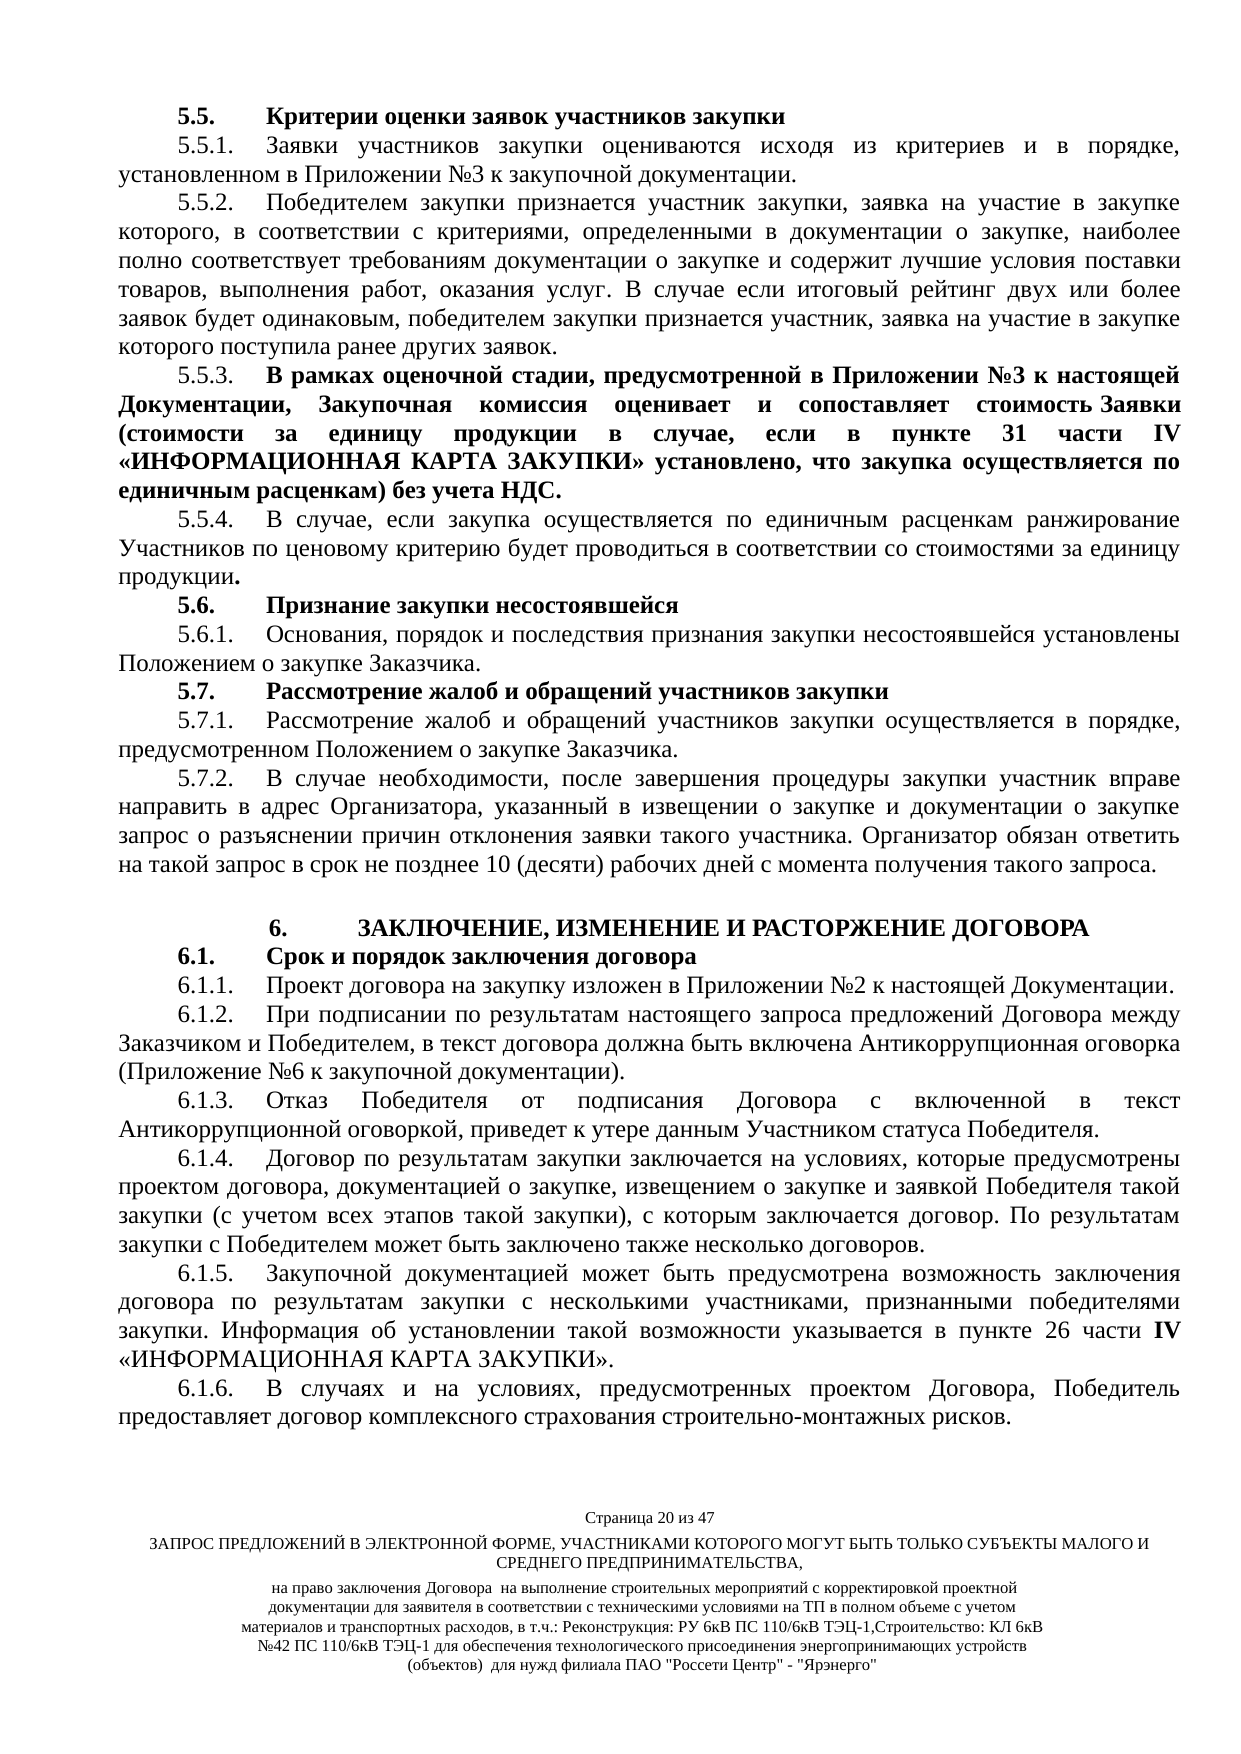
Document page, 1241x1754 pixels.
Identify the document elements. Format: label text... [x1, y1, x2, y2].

subtitle В случае, если закупка осуществляется по единичным расценкам ранжирование Участников по ценовому критерию будет проводиться в соответствии со стоимостями за единицу продукции. [118, 504, 1181, 590]
subtitle В случае необходимости, после завершения процедуры закупки участник вправе направить в адрес Организатора, указанный в извещении о закупке и документации о закупке запрос о разъяснении причин отклонения заявки такого участника. Организатор обязан ответить на такой запрос в срок не позднее 10 (десяти) рабочих дней с момента получения такого запроса. [118, 763, 1181, 878]
subtitle Срок и порядок заключения договора [118, 941, 1181, 970]
subtitle Признание закупки несостоявшейся [118, 590, 1181, 619]
subtitle Победителем закупки признается участник закупки, заявка на участие в закупке которого, в соответствии с критериями, определенными в документации о закупке, наиболее полно соответствует требованиям документации о закупке и содержит лучшие условия поставки товаров, выполнения работ, оказания услуг. В случае если итоговый рейтинг двух или более заявок будет одинаковым, победителем закупки признается участник, заявка на участие в закупке которого поступила ранее других заявок. [118, 187, 1181, 360]
subtitle В случаях и на условиях, предусмотренных проектом Договора, Победитель предоставляет договор комплексного страхования строительно-монтажных рисков. [118, 1373, 1181, 1430]
subtitle Рассмотрение жалоб и обращений участников закупки [118, 676, 1181, 705]
subtitle Заявки участников закупки оцениваются исходя из критериев и в порядке, установленном в Приложении №3 к закупочной документации. [118, 130, 1181, 187]
subtitle При подписании по результатам настоящего запроса предложений Договора между Заказчиком и Победителем, в текст договора должна быть включена Антикоррупционная оговорка (Приложение №6 к закупочной документации). [118, 999, 1181, 1085]
subtitle Проект договора на закупку изложен в Приложении №2 к настоящей Документации. [118, 970, 1181, 999]
subtitle ЗАКЛЮЧЕНИЕ, ИЗМЕНЕНИЕ И РАСТОРЖЕНИЕ ДОГОВОРА [118, 913, 1181, 941]
subtitle Отказ Победителя от подписания Договора с включенной в текст Антикоррупционной оговоркой, приведет к утере данным Участником статуса Победителя. [118, 1085, 1181, 1143]
subtitle Договор по результатам закупки заключается на условиях, которые предусмотрены проектом договора, документацией о закупке, извещением о закупке и заявкой Победителя такой закупки (с учетом всех этапов такой закупки), с которым заключается договор. По результатам закупки с Победителем может быть заключено также несколько договоров. [118, 1143, 1181, 1258]
subtitle В рамках оценочной стадии, предусмотренной в Приложении №3 к настоящей Документации, Закупочная комиссия оценивает и сопоставляет стоимость Заявки (стоимости за единицу продукции в случае, если в пункте 31 части IV «ИНФОРМАЦИОННАЯ КАРТА ЗАКУПКИ» установлено, что закупка осуществляется по единичным расценкам) без учета НДС. [118, 360, 1181, 504]
subtitle Основания, порядок и последствия признания закупки несостоявшейся установлены Положением о закупке Заказчика. [118, 619, 1181, 676]
subtitle Рассмотрение жалоб и обращений участников закупки осуществляется в порядке, предусмотренном Положением о закупке Заказчика. [118, 705, 1181, 763]
subtitle Закупочной документацией может быть предусмотрена возможность заключения договора по результатам закупки с несколькими участниками, признанными победителями закупки. Информация об установлении такой возможности указывается в пункте 26 части IV «ИНФОРМАЦИОННАЯ КАРТА ЗАКУПКИ». [118, 1258, 1181, 1373]
subtitle Критерии оценки заявок участников закупки [118, 101, 1181, 130]
